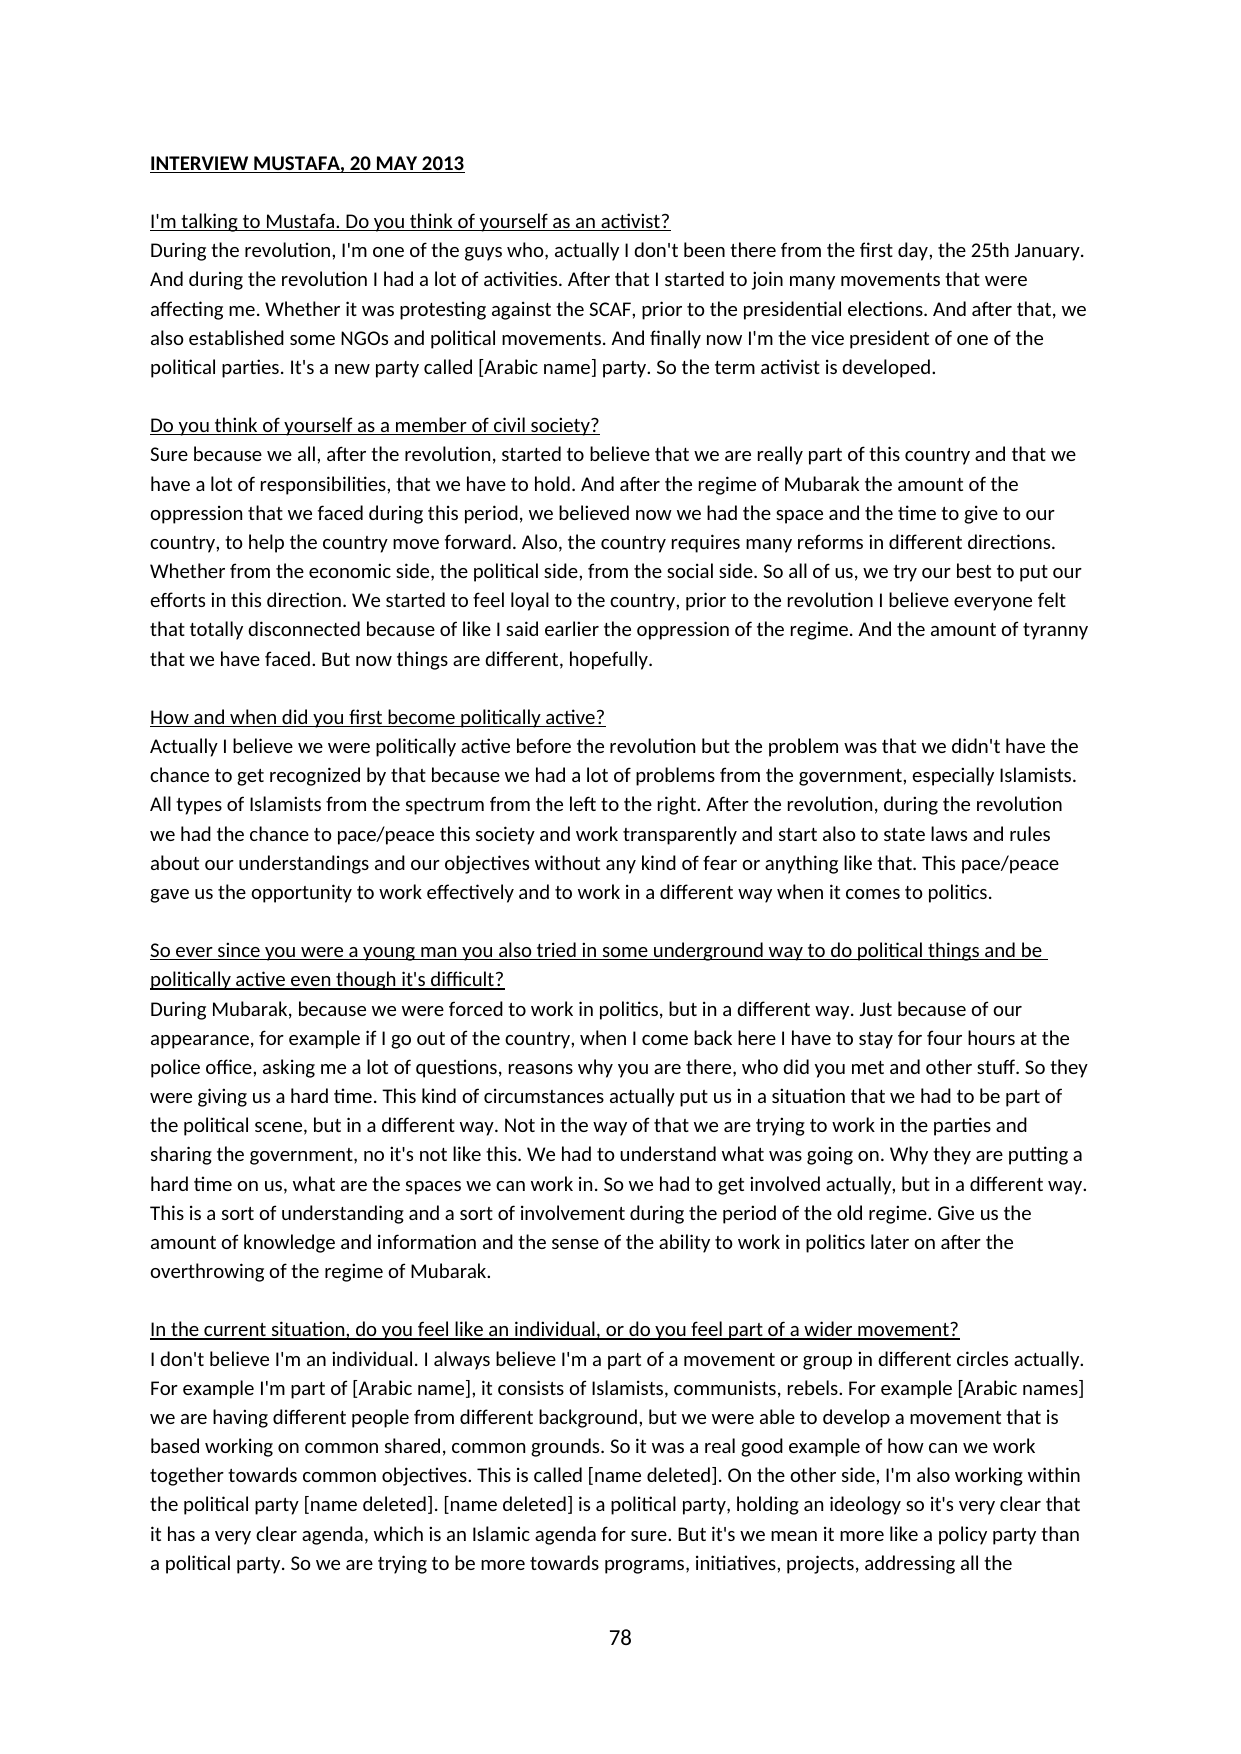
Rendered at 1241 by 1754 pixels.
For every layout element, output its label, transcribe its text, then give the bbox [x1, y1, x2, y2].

text So ever since you were a young man you also tried in some underground way to do political things and be politically active even though it's difficult? [150, 937, 1090, 992]
text interview Mustafa, 20 may 2013 [150, 150, 1090, 175]
text I'm talking to Mustafa. Do you think of yourself as an activist? [150, 208, 1090, 234]
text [150, 1346, 1090, 1575]
text How and when did you first become politically active? [150, 704, 1090, 729]
text Actually I believe we were politically active before the revolution but the problem was that we didn't have the chance to get recognized by that because we had a lot of problems from the government, especially Islamists. All types of Islamists from the spectrum from the left to the right. After the revolution, during the revolution we had the chance to pace/peace this society and work transparently and start also to state laws and rules about our understandings and our objectives without any kind of fear or anything like that. This pace/peace gave us the opportunity to work effectively and to work in a different way when it comes to politics. [150, 733, 1090, 904]
text In the current situation, do you feel like an individual, or do you feel part of a wider movement? [150, 1317, 1090, 1342]
text During the revolution, I'm one of the guys who, actually I don't been there from the first day, the 25th January. And during the revolution I had a lot of activities. After that I started to join many movements that were affecting me. Whether it was protesting against the SCAF, prior to the presidential elections. And after that, we also established some NGOs and political movements. And finally now I'm the vice president of one of the political parties. It's a new party called [Arabic name] party. So the term activist is developed. [150, 237, 1090, 379]
text Do you think of yourself as a member of civil society? [150, 412, 1090, 438]
text During Mubarak, because we were forced to work in politics, but in a different way. Just because of our appearance, for example if I go out of the country, when I come back here I have to stay for four hours at the police office, asking me a lot of questions, reasons why you are there, who did you met and other stuff. So they were giving us a hard time. This kind of circumstances actually put us in a situation that we had to be part of the political scene, but in a different way. Not in the way of that we are trying to work in the parties and sharing the government, no it's not like this. We had to understand what was going on. Why they are putting a hard time on us, what are the spaces we can work in. So we had to get involved actually, but in a different way. This is a sort of understanding and a sort of involvement during the period of the old regime. Give us the amount of knowledge and information and the sense of the ability to work in politics later on after the overthrowing of the regime of Mubarak. [150, 996, 1090, 1284]
text Sure because we all, after the revolution, started to believe that we are really part of this country and that we have a lot of responsibilities, that we have to hold. And after the regime of Mubarak the amount of the oppression that we faced during this period, we believed now we had the space and the time to give to our country, to help the country move forward. Also, the country requires many reforms in different directions. Whether from the economic side, the political side, from the social side. So all of us, we try our best to put our efforts in this direction. We started to feel loyal to the country, prior to the revolution I believe everyone felt that totally disconnected because of like I said earlier the oppression of the regime. And the amount of tyranny that we have faced. But now things are different, hopefully. [150, 442, 1090, 671]
